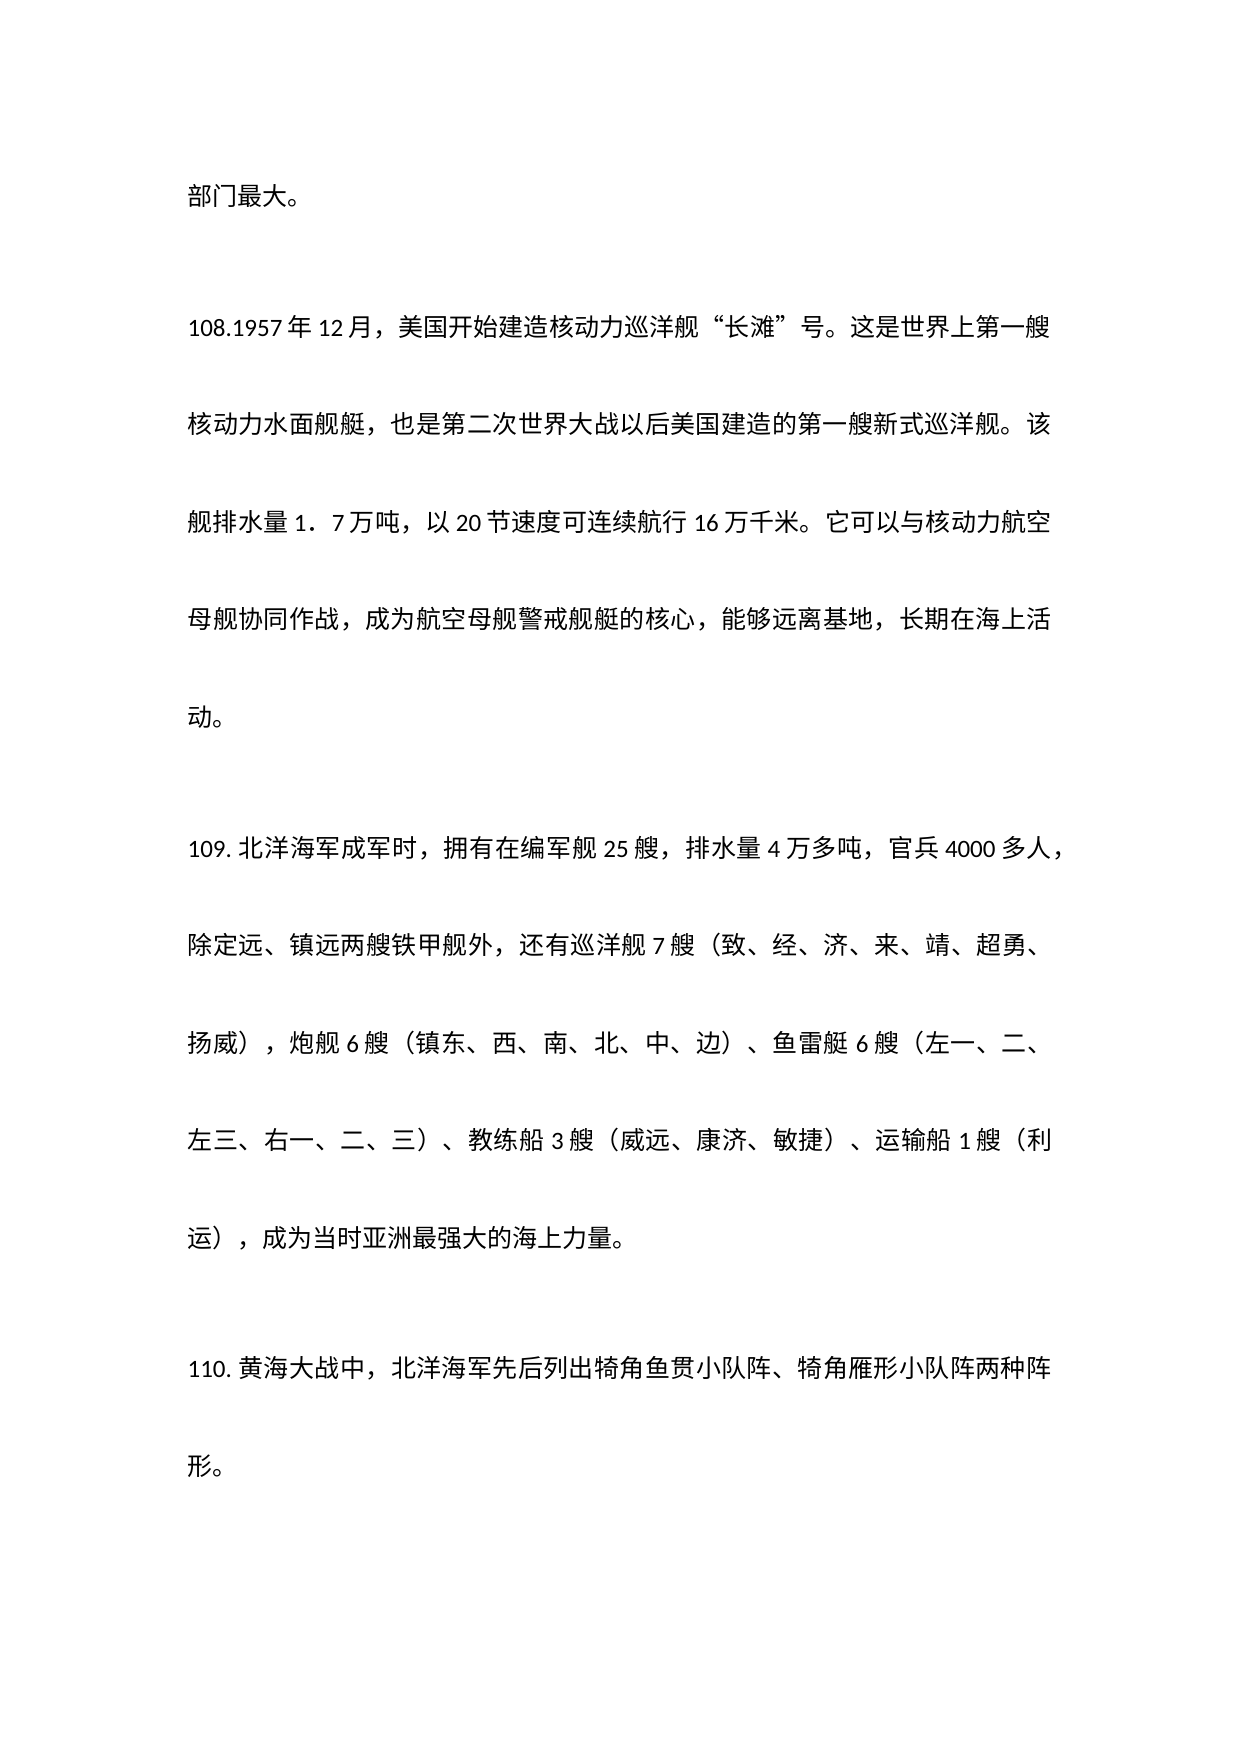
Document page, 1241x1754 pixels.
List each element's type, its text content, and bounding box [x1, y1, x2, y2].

text 108.1957年12月，美国开始建造核动力巡洋舰“长滩”号。这是世界上第一艘核动力水面舰艇，也是第二次世界大战以后美国建造的第一艘新式巡洋舰。该舰排水量1．7万吨，以20节速度可连续航行16万千米。它可以与核动力航空母舰协同作战，成为航空母舰警戒舰艇的核心，能够远离基地，长期在海上活动。 [187, 293, 1053, 748]
text 109. 北洋海军成军时，拥有在编军舰25艘，排水量4万多吨，官兵4000多人，除定远、镇远两艘铁甲舰外，还有巡洋舰7艘（致、经、济、来、靖、超勇、扬威），炮舰6艘（镇东、西、南、北、中、边）、鱼雷艇6艘（左一、二、左三、右一、二、三）、教练船3艘（威远、康济、敏捷）、运输船1艘（利运），成为当时亚洲最强大的海上力量。 [187, 814, 1053, 1269]
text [187, 162, 1053, 227]
text 110. 黄海大战中，北洋海军先后列出犄角鱼贯小队阵、犄角雁形小队阵两种阵形。 [187, 1334, 1053, 1497]
